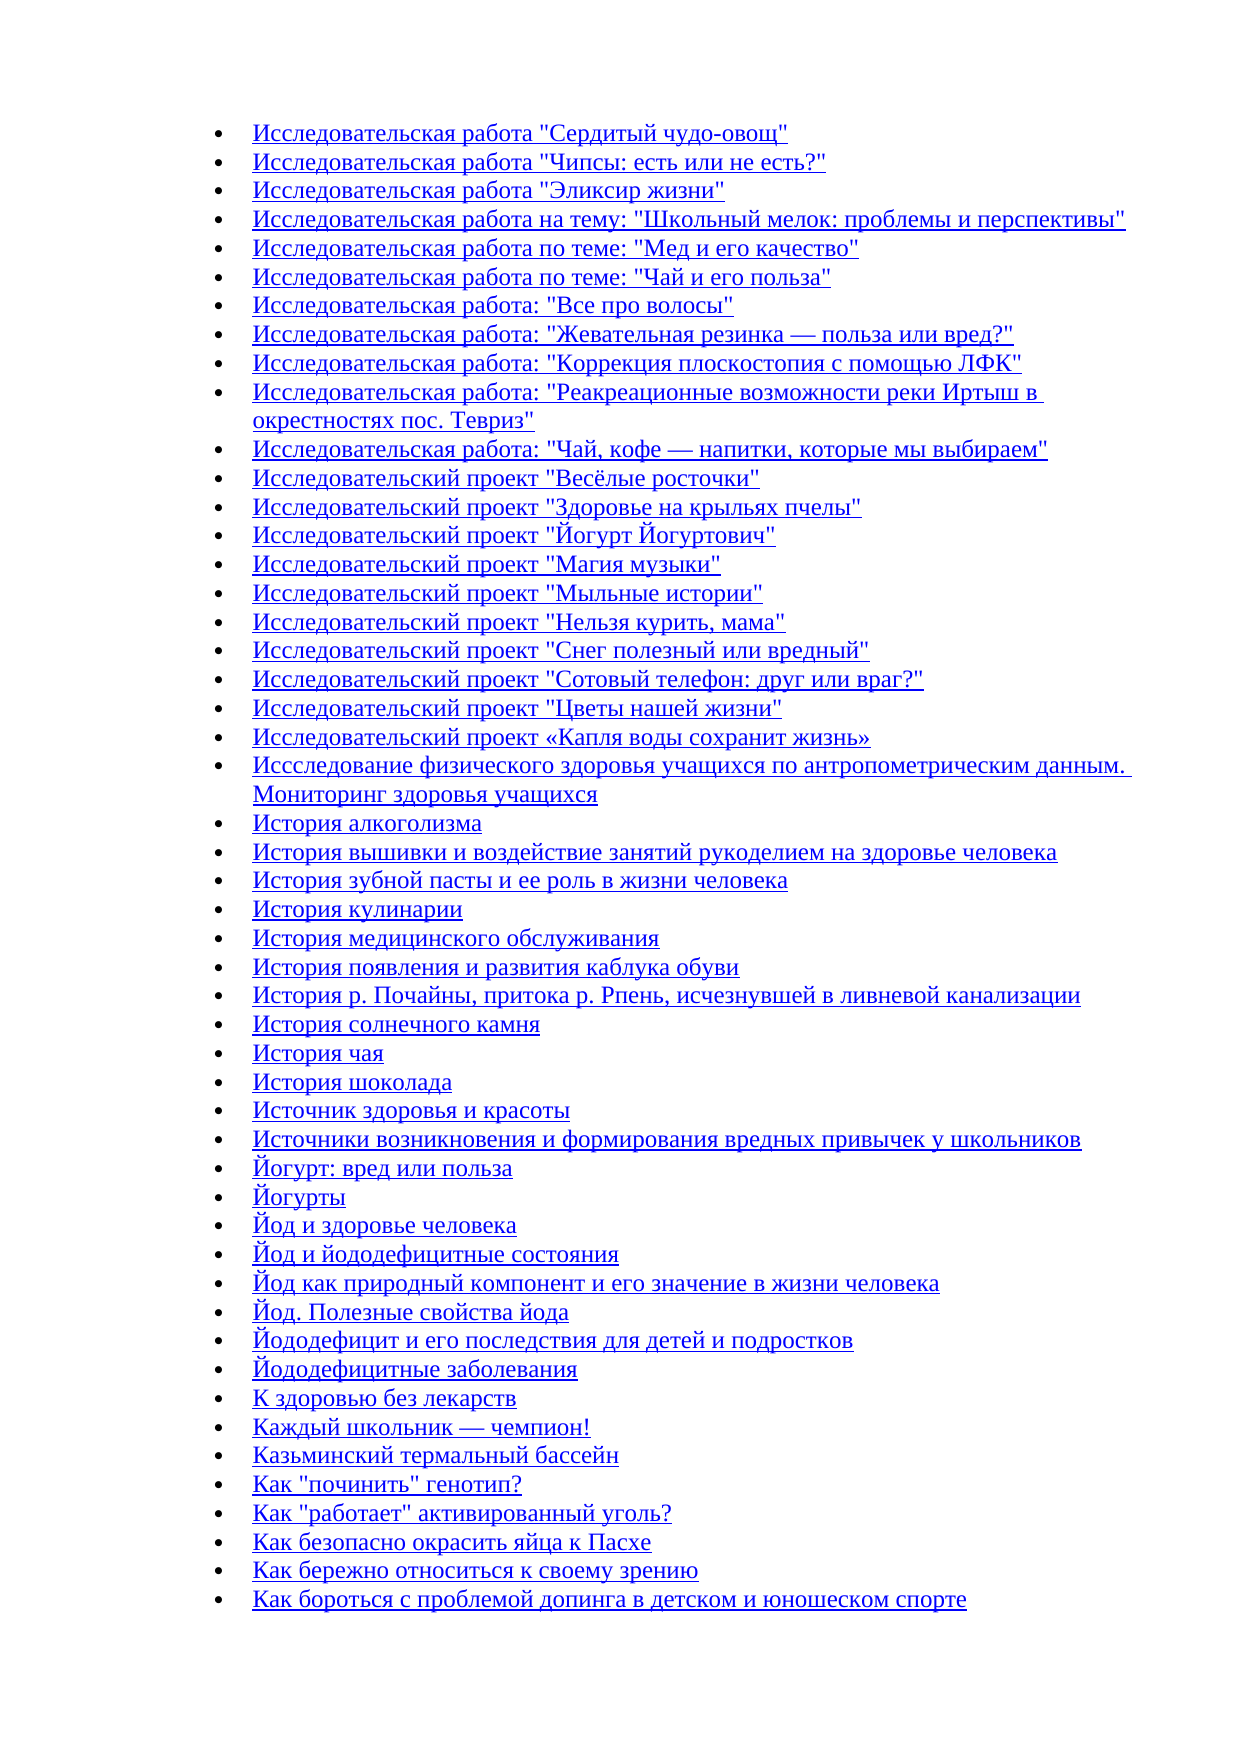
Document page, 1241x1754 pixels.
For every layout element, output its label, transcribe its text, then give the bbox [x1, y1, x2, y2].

list Исследовательский проект "Мыльные истории" [215, 578, 1152, 607]
list Как "работает" активированный уголь? [215, 1498, 1152, 1527]
list Как бороться с проблемой допинга в детском и юношеском спорте [215, 1584, 1152, 1613]
list Йод и здоровье человека [215, 1211, 1152, 1239]
list Иссследование физического здоровья учащихся по антропометрическим данным. Мониторинг здоровья учащихся [215, 751, 1152, 808]
list Исследовательский проект "Весёлые росточки" [215, 463, 1152, 492]
list Йогурты [215, 1182, 1152, 1211]
list Йод и йододефицитные состояния [215, 1239, 1152, 1268]
list Каждый школьник — чемпион! [215, 1412, 1152, 1441]
list Исследовательская работа по теме: "Чай и его польза" [215, 262, 1152, 291]
list Как безопасно окрасить яйца к Пасхе [215, 1527, 1152, 1556]
list Как бережно относиться к своему зрению [215, 1556, 1152, 1584]
list История чая [215, 1038, 1152, 1067]
list Исследовательский проект "Здоровье на крыльях пчелы" [215, 492, 1152, 521]
list Йододефицитные заболевания [215, 1354, 1152, 1383]
list Исследовательский проект "Нельзя курить, мама" [215, 607, 1152, 636]
list Исследовательский проект «Капля воды сохранит жизнь» [215, 722, 1152, 751]
list Источники возникновения и формирования вредных привычек у школьников [215, 1124, 1152, 1153]
list Исследовательская работа "Эликсир жизни" [215, 176, 1152, 204]
list Исследовательская работа: "Чай, кофе — напитки, которые мы выбираем" [215, 434, 1152, 463]
list Исследовательский проект "Цветы нашей жизни" [215, 693, 1152, 722]
list История солнечного камня [215, 1009, 1152, 1038]
list Исследовательская работа "Сердитый чудо-овощ" [215, 118, 1152, 147]
list Исследовательская работа по теме: "Мед и его качество" [215, 233, 1152, 262]
list История медицинского обслуживания [215, 923, 1152, 952]
list История зубной пасты и ее роль в жизни человека [215, 866, 1152, 894]
list Исследовательская работа на тему: "Школьный мелок: проблемы и перспективы" [215, 204, 1152, 233]
list Йододефицит и его последствия для детей и подростков [215, 1326, 1152, 1354]
list Казьминский термальный бассейн [215, 1441, 1152, 1469]
list Исследовательский проект "Снег полезный или вредный" [215, 636, 1152, 664]
list Исследовательский проект "Магия музыки" [215, 549, 1152, 578]
list К здоровью без лекарств [215, 1383, 1152, 1412]
list Исследовательская работа "Чипсы: есть или не есть?" [215, 147, 1152, 176]
list Исследовательский проект "Сотовый телефон: друг или враг?" [215, 664, 1152, 693]
list Йод как природный компонент и его значение в жизни человека [215, 1268, 1152, 1297]
list История вышивки и воздействие занятий рукоделием на здоровье человека [215, 837, 1152, 866]
list Исследовательская работа: "Жевательная резинка — польза или вред?" [215, 319, 1152, 348]
list Как "починить" генотип? [215, 1469, 1152, 1498]
list Йогурт: вред или польза [215, 1153, 1152, 1182]
list История шоколада [215, 1067, 1152, 1096]
list Исследовательский проект "Йогурт Йогуртович" [215, 521, 1152, 549]
list Исследовательская работа: "Все про волосы" [215, 291, 1152, 319]
list Исследовательская работа: "Коррекция плоскостопия с помощью ЛФК" [215, 348, 1152, 377]
list История появления и развития каблука обуви [215, 952, 1152, 981]
list Исследовательская работа: "Реакреационные возможности реки Иртыш в окрестностях пос. Тевриз" [215, 377, 1152, 434]
list Йод. Полезные свойства йода [215, 1297, 1152, 1326]
list История кулинарии [215, 894, 1152, 923]
list История р. Почайны, притока р. Рпень, исчезнувшей в ливневой канализации [215, 981, 1152, 1009]
list История алкоголизма [215, 808, 1152, 837]
list Источник здоровья и красоты [215, 1096, 1152, 1124]
